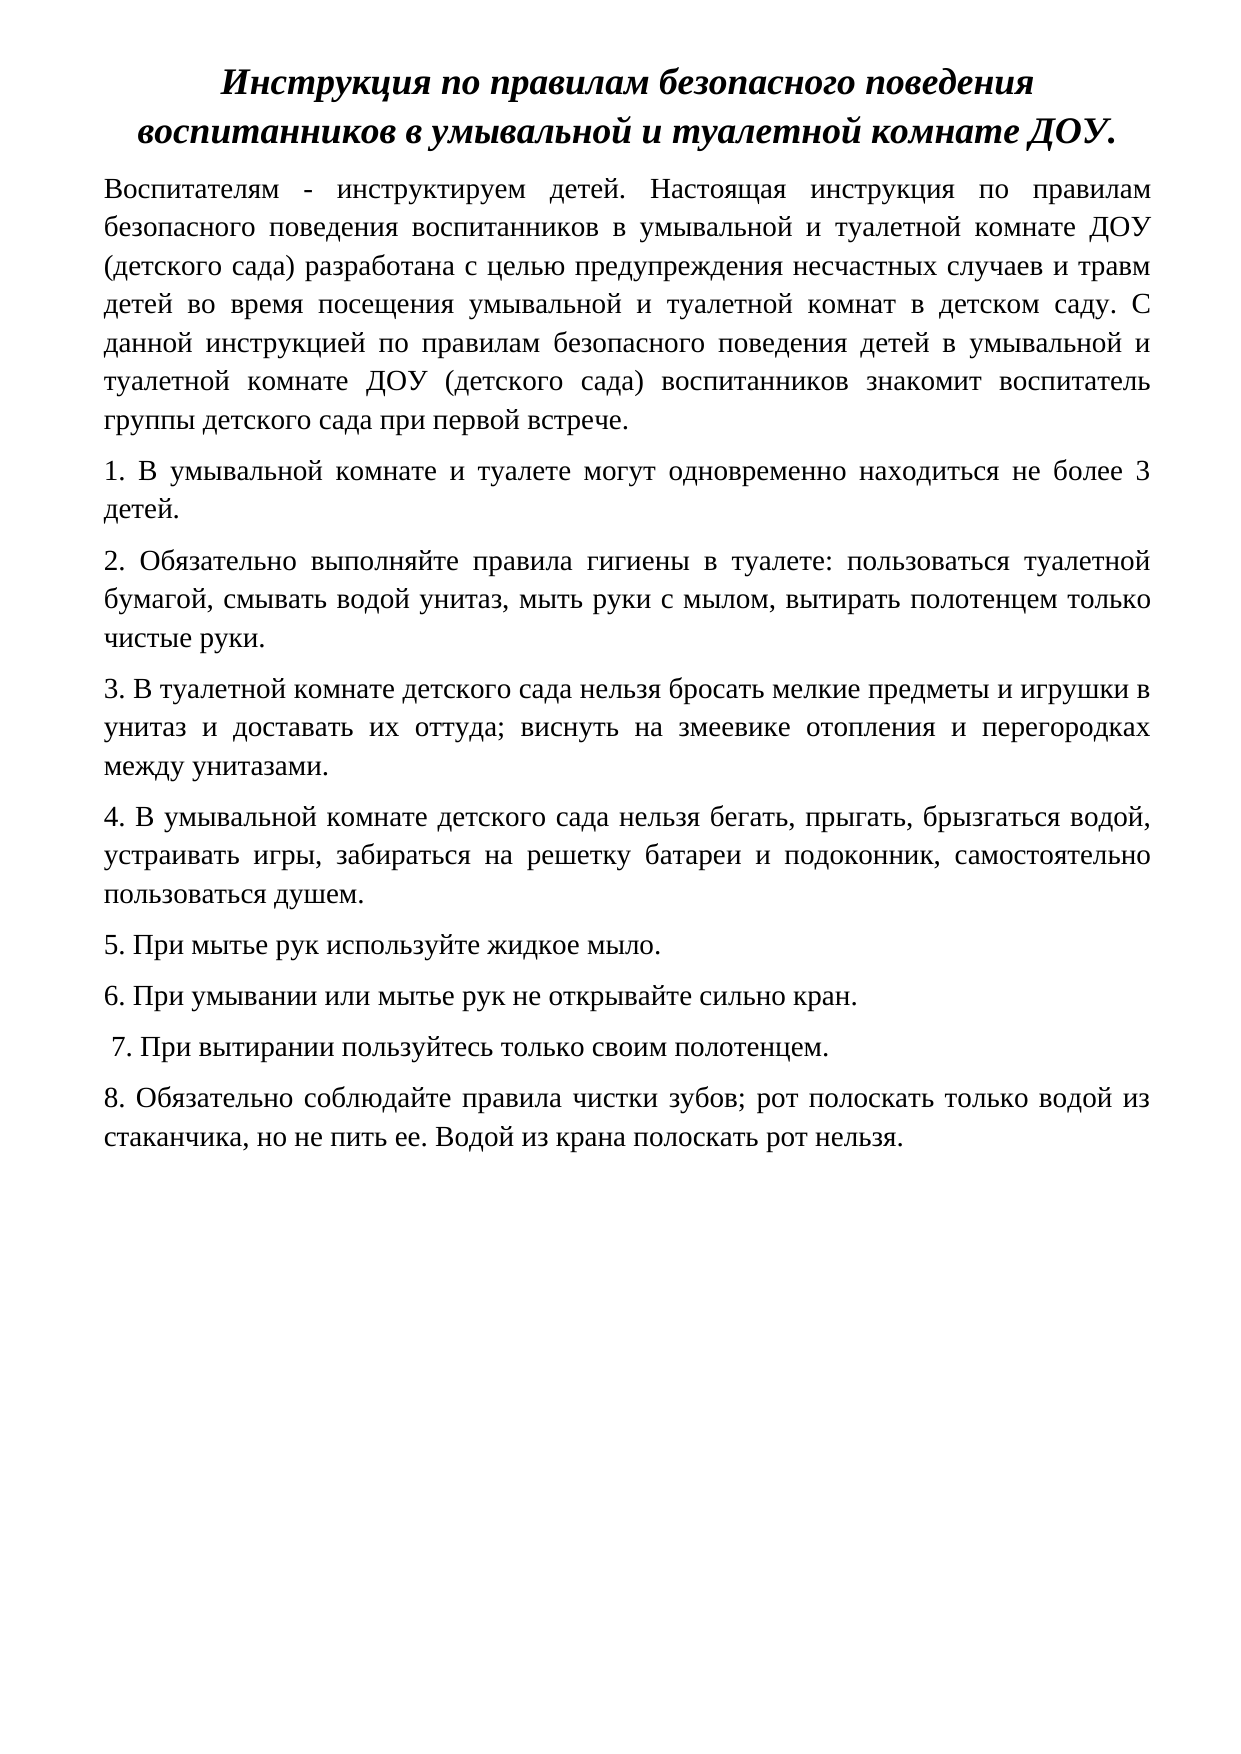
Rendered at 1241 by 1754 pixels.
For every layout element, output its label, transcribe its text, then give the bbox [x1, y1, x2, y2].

text 1. В умывальной комнате и туалете могут одновременно находиться не более 3 детей. [103, 453, 1152, 525]
text 4. В умывальной комнате детского сада нельзя бегать, прыгать, брызгаться водой, устраивать игры, забираться на решетку батареи и подоконник, самостоятельно пользоваться душем. [103, 799, 1152, 909]
text 7. При вытирании пользуйтесь только своим полотенцем. [103, 1029, 1152, 1063]
text 5. При мытье рук используйте жидкое мыло. [103, 927, 1152, 961]
text 6. При умывании или мытье рук не открывайте сильно кран. [103, 978, 1152, 1012]
text 3. В туалетной комнате детского сада нельзя бросать мелкие предметы и игрушки в унитаз и доставать их оттуда; виснуть на змеевике отопления и перегородках между унитазами. [103, 671, 1152, 781]
text 2. Обязательно выполняйте правила гигиены в туалете: пользоваться туалетной бумагой, смывать водой унитаз, мыть руки с мылом, вытирать полотенцем только чистые руки. [103, 543, 1152, 653]
text Воспитателям - инструктируем детей. Настоящая инструкция по правилам безопасного поведения воспитанников в умывальной и туалетной комнате ДОУ (детского сада) разработана с целью предупреждения несчастных случаев и травм детей во время посещения умывальной и туалетной комнат в детском саду. С данной инструкцией по правилам безопасного поведения детей в умывальной и туалетной комнате ДОУ (детского сада) воспитанников знакомит воспитатель группы детского сада при первой встрече. [103, 171, 1152, 436]
text 8. Обязательно соблюдайте правила чистки зубов; рот полоскать только водой из стаканчика, но не пить ее. Водой из крана полоскать рот нельзя. [103, 1080, 1152, 1152]
text Инструкция по правилам безопасного поведения воспитанников в умывальной и туалетной комнате ДОУ. [103, 59, 1152, 152]
